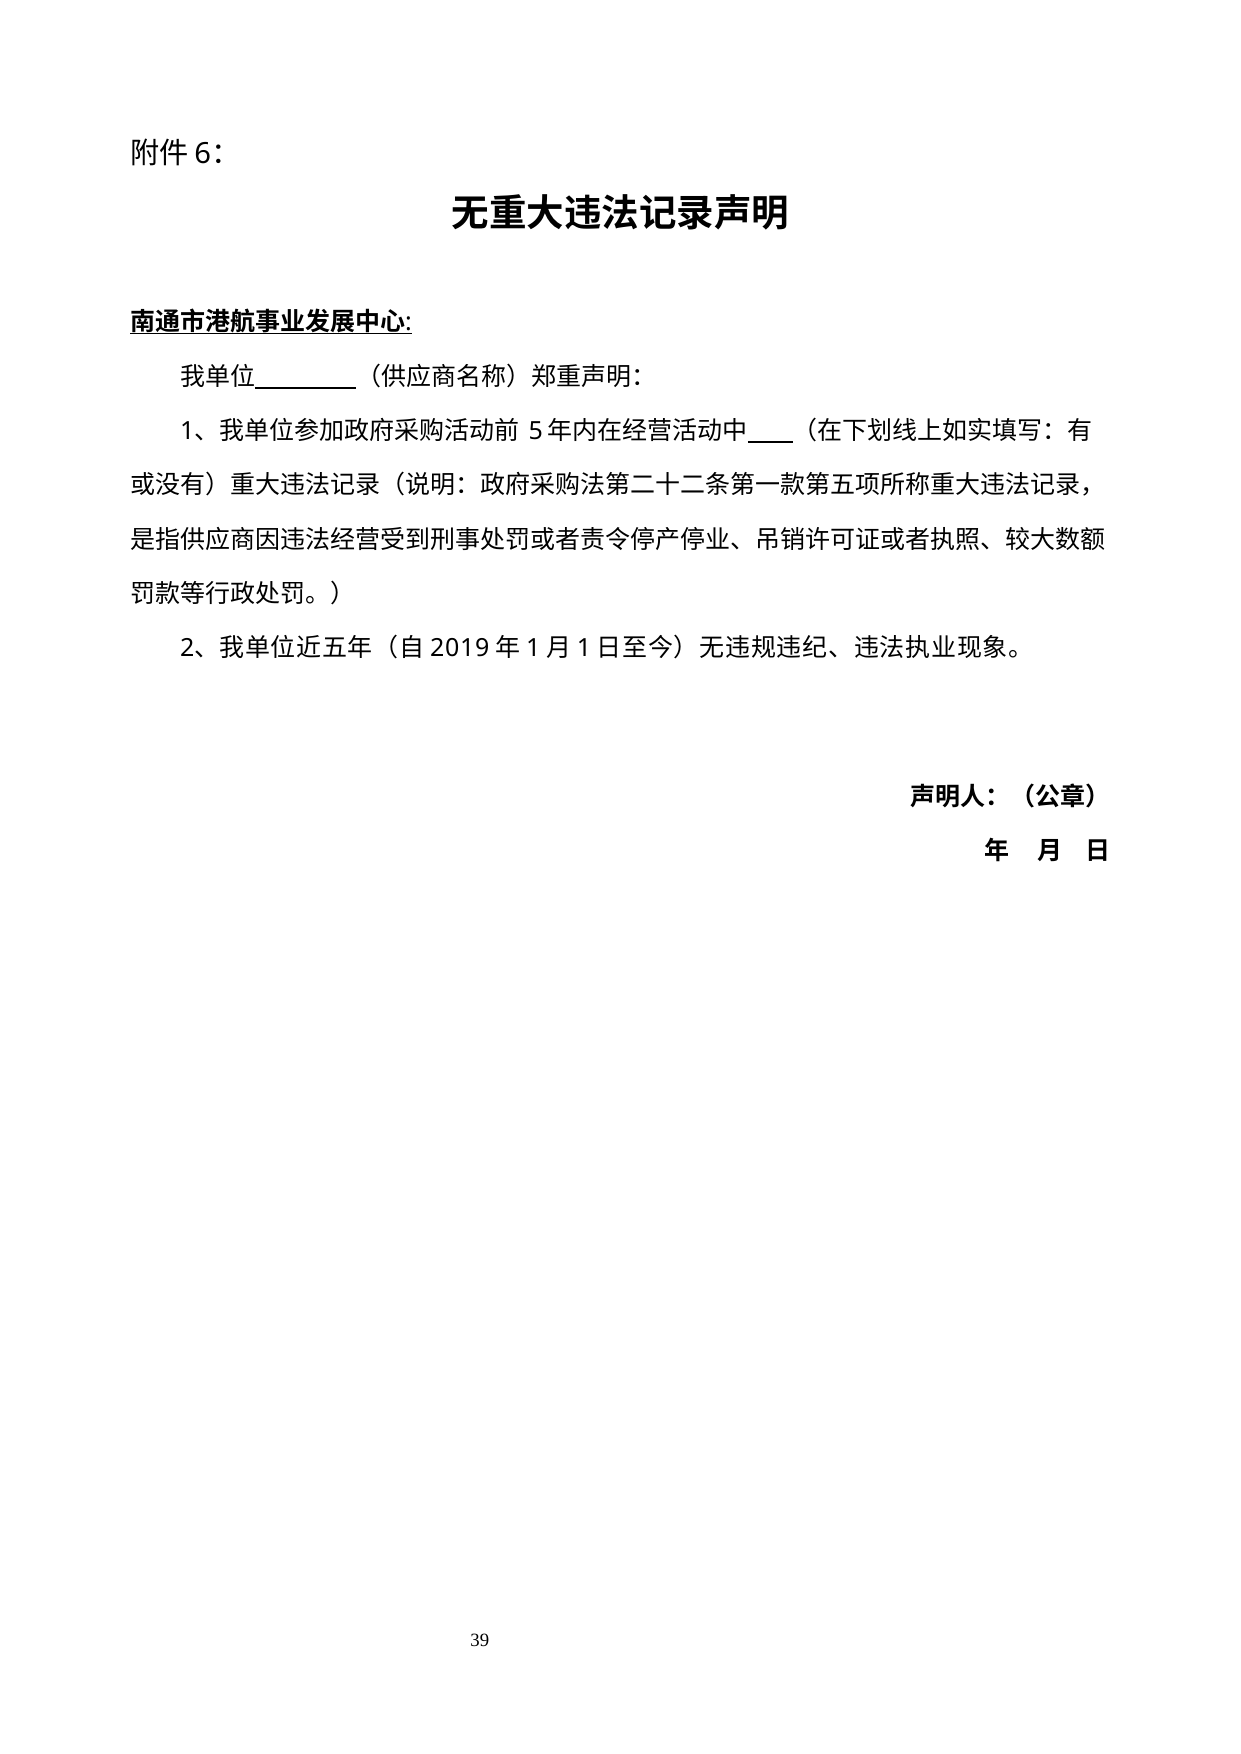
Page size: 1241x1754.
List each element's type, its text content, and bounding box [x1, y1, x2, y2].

text 声明人：（公章） [130, 776, 1110, 812]
text 年 月 日 [130, 830, 1110, 867]
text 2、我单位近五年（自2019年1月1日至今）无违规违纪、违法执业现象。 [130, 628, 1110, 664]
text 1、我单位参加政府采购活动前 5年内在经营活动中 （在下划线上如实填写：有或没有）重大违法记录（说明：政府采购法第二十二条第一款第五项所称重大违法记录，是指供应商因违法经营受到刑事处罚或者责令停产停业、吊销许可证或者执照、较大数额罚款等行政处罚。） [130, 410, 1110, 610]
text 南通市港航事业发展中心: [130, 302, 1110, 338]
text 附件6： [130, 130, 1110, 172]
text 无重大违法记录声明 [130, 183, 1110, 237]
text 我单位 （供应商名称）郑重声明： [130, 356, 1110, 392]
